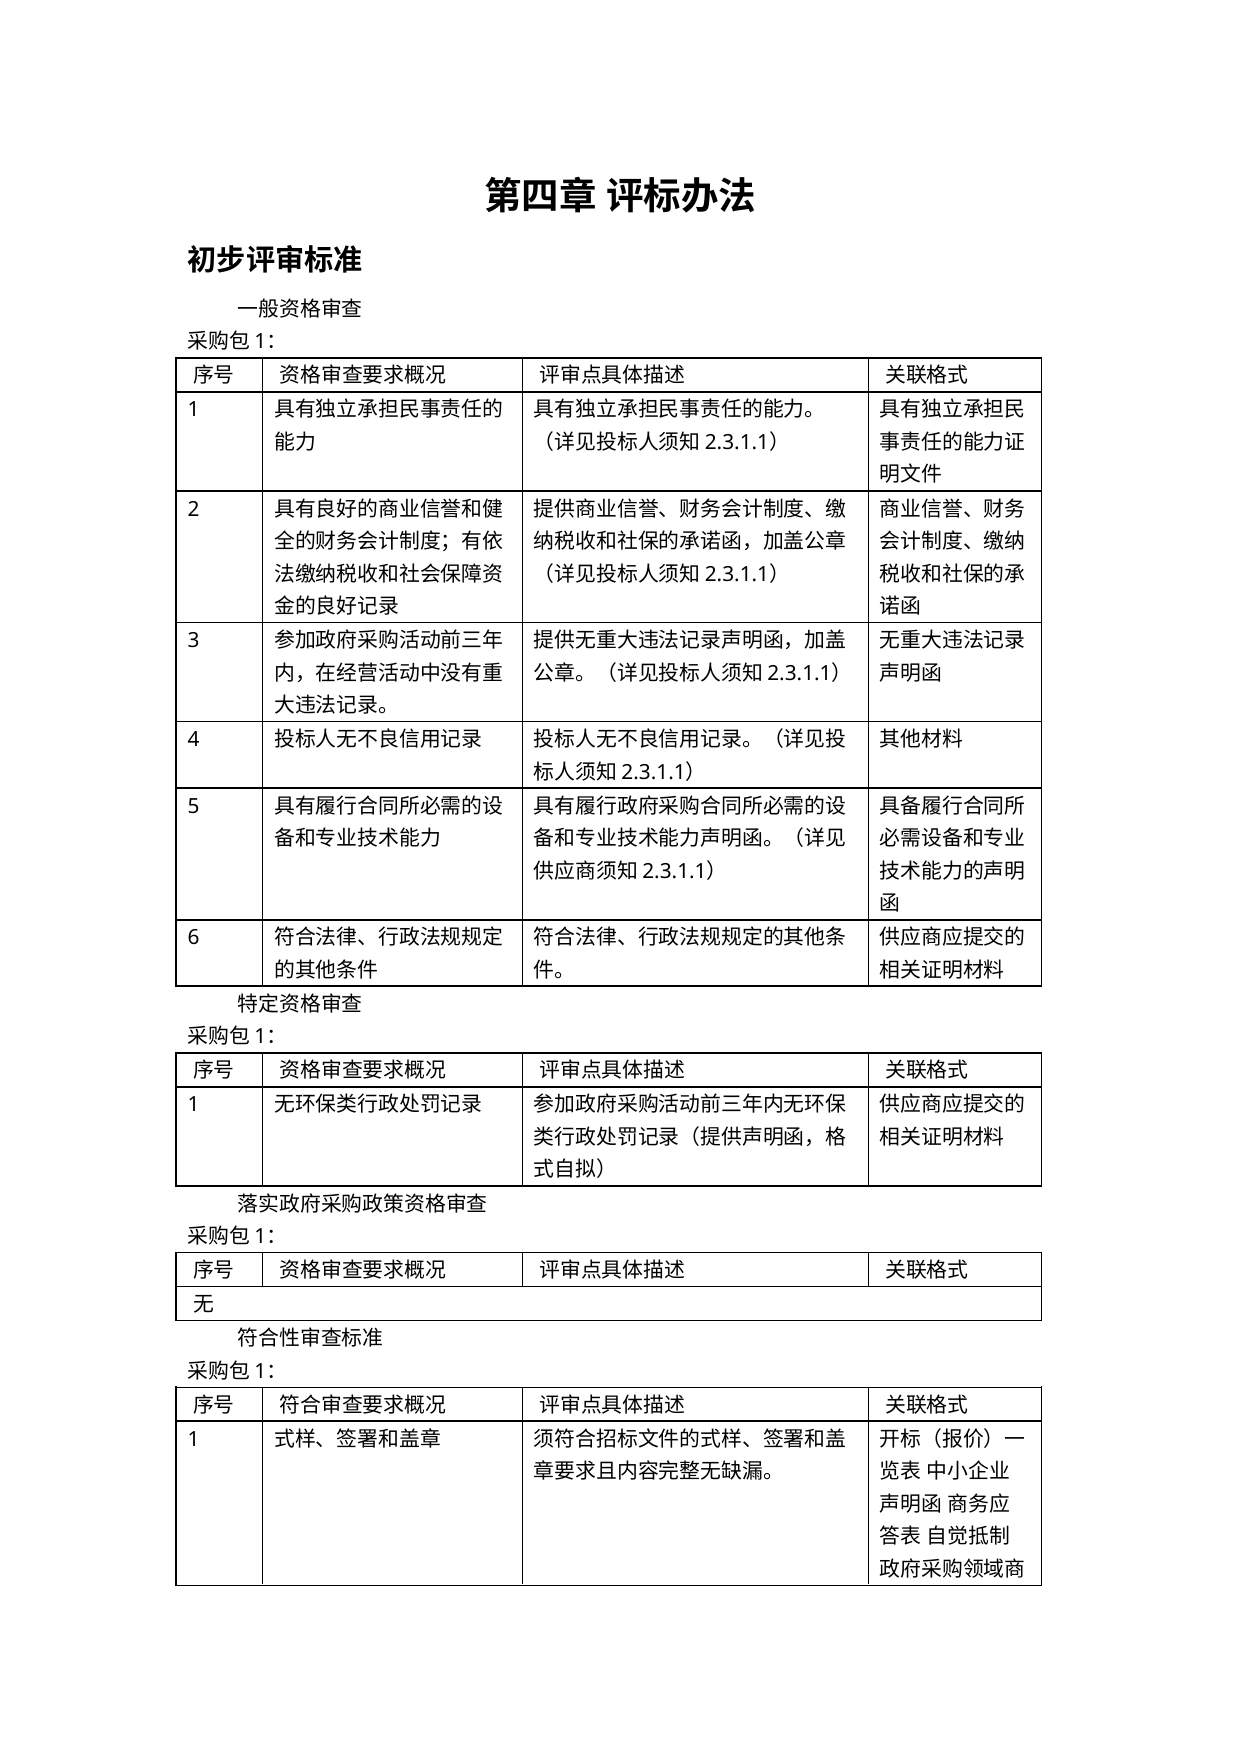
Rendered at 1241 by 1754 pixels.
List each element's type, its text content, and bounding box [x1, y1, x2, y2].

table_cell 具有履行政府采购合同所必需的设备和专业技术能力声明函。（详见供应商须知2.3.1.1） [523, 789, 868, 919]
table_cell 供应商应提交的相关证明材料 [869, 921, 1041, 985]
table_cell 无环保类行政处罚记录 [263, 1088, 522, 1185]
text 符合性审查标准 [187, 1321, 1053, 1354]
table_cell 无重大违法记录声明函 [869, 623, 1041, 721]
table_cell 提供无重大违法记录声明函，加盖公章。（详见投标人须知2.3.1.1） [523, 623, 868, 721]
text 初步评审标准 [187, 227, 1053, 292]
table_header 序号 [177, 1253, 262, 1286]
text 采购包1： [187, 1219, 1053, 1252]
table_cell 参加政府采购活动前三年内，在经营活动中没有重大违法记录。 [263, 623, 522, 721]
table_cell 具有独立承担民事责任的能力证明文件 [869, 393, 1041, 490]
text 采购包1： [187, 1354, 1053, 1386]
table_header 序号 [177, 359, 262, 391]
table_header 评审点具体描述 [523, 359, 868, 391]
table_header 关联格式 [869, 1054, 1041, 1086]
table_header 符合审查要求概况 [263, 1388, 522, 1420]
table_cell 1 [177, 1088, 262, 1185]
table_cell 供应商应提交的相关证明材料 [869, 1088, 1041, 1185]
table_header 关联格式 [869, 1388, 1041, 1420]
table_header 关联格式 [869, 1253, 1041, 1286]
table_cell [869, 1422, 1041, 1584]
table_header 资格审查要求概况 [263, 1054, 522, 1086]
table_cell 具有履行合同所必需的设备和专业技术能力 [263, 789, 522, 919]
table_cell 投标人无不良信用记录 [263, 722, 522, 787]
table_header 评审点具体描述 [523, 1054, 868, 1086]
table_cell 具有独立承担民事责任的能力。（详见投标人须知2.3.1.1） [523, 393, 868, 490]
table_cell 商业信誉、财务会计制度、缴纳税收和社保的承诺函 [869, 492, 1041, 622]
text 一般资格审查 [187, 292, 1053, 324]
table_cell 2 [177, 492, 262, 622]
text 落实政府采购政策资格审查 [187, 1187, 1053, 1219]
table_cell 具备履行合同所必需设备和专业技术能力的声明函 [869, 789, 1041, 919]
table_cell 3 [177, 623, 262, 721]
table_cell 5 [177, 789, 262, 919]
table_cell 投标人无不良信用记录。（详见投标人须知2.3.1.1） [523, 722, 868, 787]
table_cell 4 [177, 722, 262, 787]
table_header 资格审查要求概况 [263, 359, 522, 391]
table_cell 1 [177, 1422, 262, 1584]
table_header 评审点具体描述 [523, 1253, 868, 1286]
table_cell 参加政府采购活动前三年内无环保类行政处罚记录（提供声明函，格式自拟） [523, 1088, 868, 1185]
table_cell 符合法律、行政法规规定的其他条件 [263, 921, 522, 985]
table_header 关联格式 [869, 359, 1041, 391]
table_cell 符合法律、行政法规规定的其他条件。 [523, 921, 868, 985]
table_header 序号 [177, 1054, 262, 1086]
table_cell 提供商业信誉、财务会计制度、缴纳税收和社保的承诺函，加盖公章（详见投标人须知2.3.1.1） [523, 492, 868, 622]
table_cell 具有良好的商业信誉和健全的财务会计制度；有依法缴纳税收和社会保障资金的良好记录 [263, 492, 522, 622]
text 采购包1： [187, 1019, 1053, 1052]
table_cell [523, 1422, 868, 1584]
table_header 序号 [177, 1388, 262, 1420]
table_header 资格审查要求概况 [263, 1253, 522, 1286]
table_cell 其他材料 [869, 722, 1041, 787]
table_cell 式样、签署和盖章 [263, 1422, 522, 1584]
table_header 评审点具体描述 [523, 1388, 868, 1420]
text 采购包1： [187, 324, 1053, 357]
table_cell 1 [177, 393, 262, 490]
text 第四章 评标办法 [187, 162, 1053, 227]
table_cell 具有独立承担民事责任的能力 [263, 393, 522, 490]
text 特定资格审查 [187, 987, 1053, 1019]
table_cell 6 [177, 921, 262, 985]
table_cell 无 [177, 1287, 1041, 1320]
